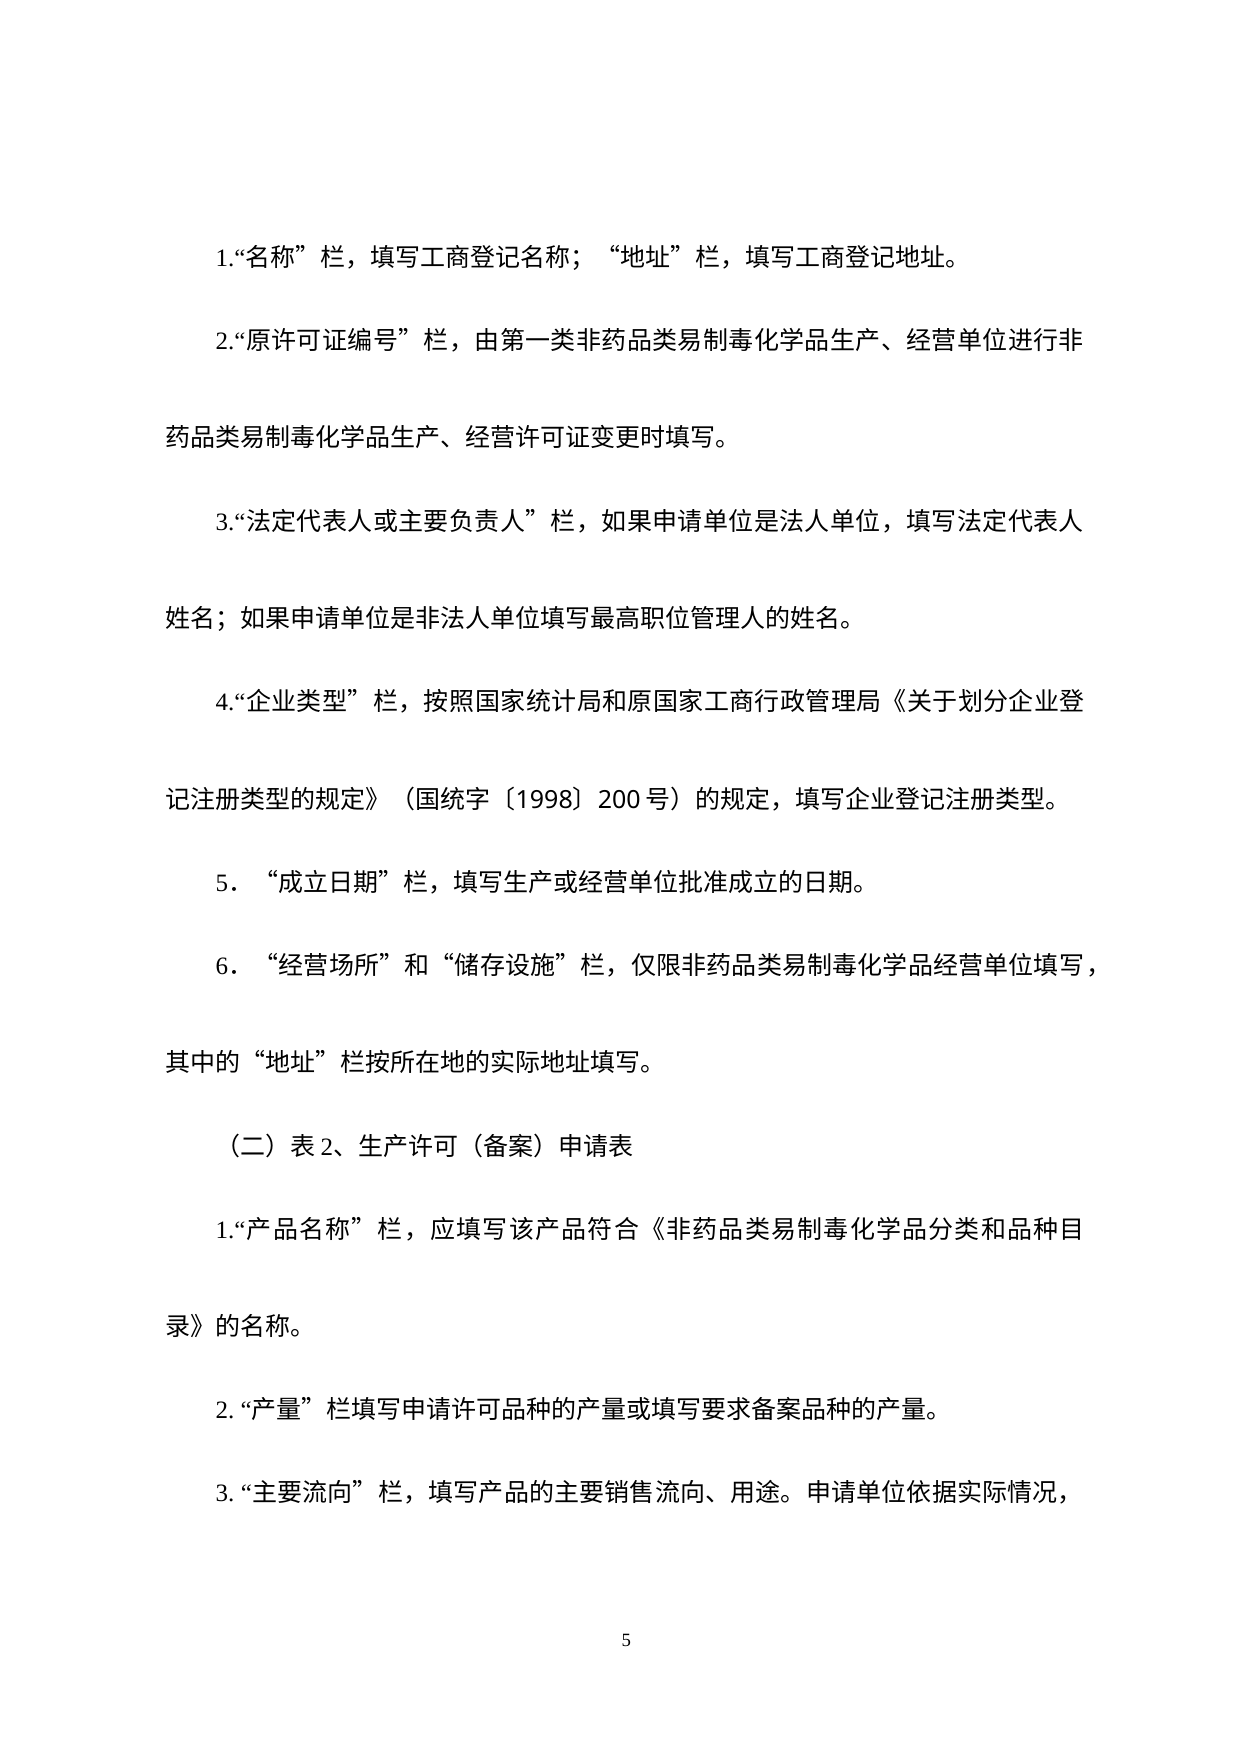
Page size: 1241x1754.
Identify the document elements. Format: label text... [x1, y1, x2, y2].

text （二）表2、生产许可（备案）申请表 [165, 1112, 1087, 1177]
text 5．“成立日期”栏，填写生产或经营单位批准成立的日期。 [165, 848, 1087, 913]
text 1.“名称”栏，填写工商登记名称；“地址”栏，填写工商登记地址。 [165, 223, 1087, 288]
text 3.“法定代表人或主要负责人”栏，如果申请单位是法人单位，填写法定代表人姓名；如果申请单位是非法人单位填写最高职位管理人的姓名。 [165, 487, 1087, 649]
text 4.“企业类型”栏，按照国家统计局和原国家工商行政管理局《关于划分企业登记注册类型的规定》（国统字〔1998〕200号）的规定，填写企业登记注册类型。 [165, 667, 1087, 830]
text 2.“原许可证编号”栏，由第一类非药品类易制毒化学品生产、经营单位进行非药品类易制毒化学品生产、经营许可证变更时填写。 [165, 306, 1087, 468]
text 2. “产量”栏填写申请许可品种的产量或填写要求备案品种的产量。 [165, 1375, 1087, 1440]
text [165, 1458, 1087, 1523]
text 6．“经营场所”和“储存设施”栏，仅限非药品类易制毒化学品经营单位填写，其中的“地址”栏按所在地的实际地址填写。 [165, 931, 1087, 1093]
text 1.“产品名称”栏，应填写该产品符合《非药品类易制毒化学品分类和品种目录》的名称。 [165, 1195, 1087, 1357]
